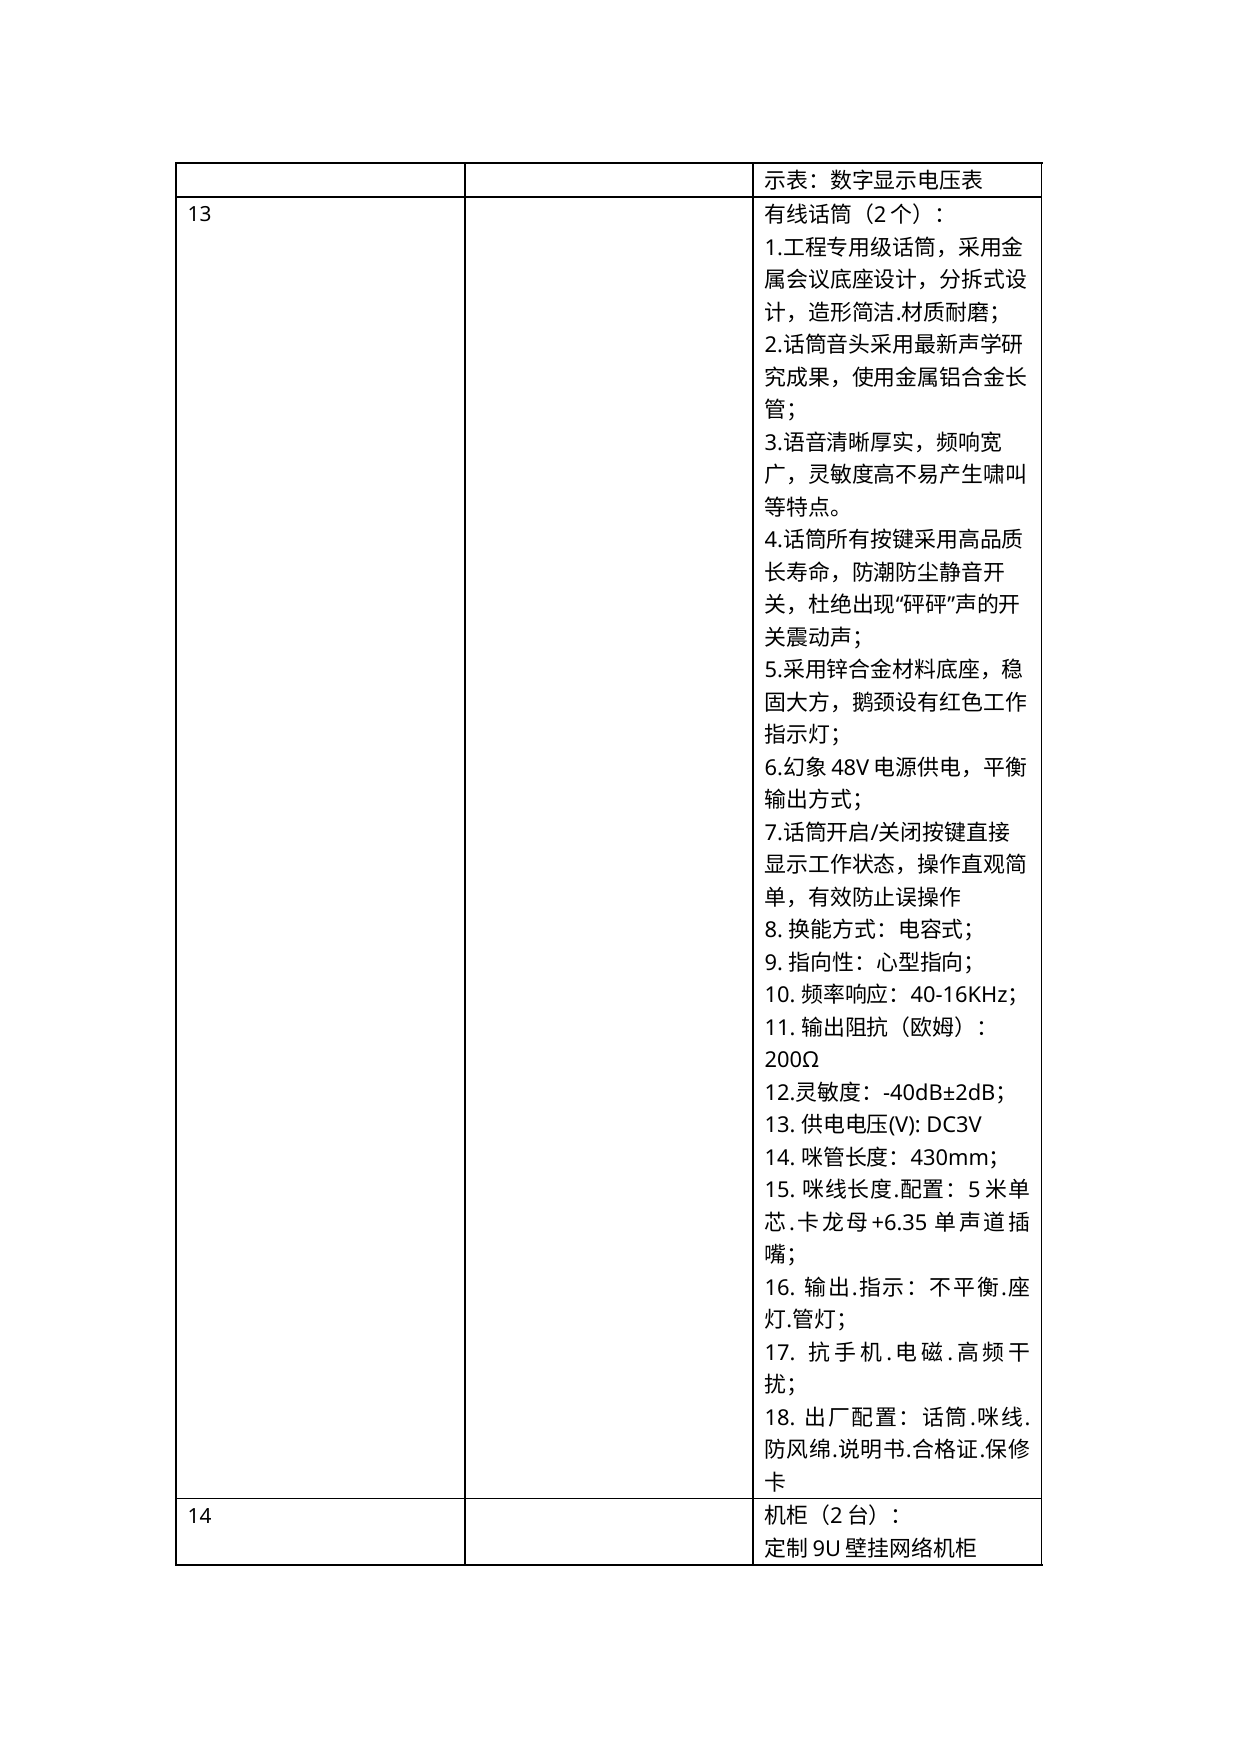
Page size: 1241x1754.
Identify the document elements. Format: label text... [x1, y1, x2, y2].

table_cell 机柜（2台）： 定制9U壁挂网络机柜 [754, 1499, 1041, 1564]
table_cell 有线话筒（2个）： 1.工程专用级话筒，采用金属会议底座设计，分拆式设计，造形简洁.材质耐磨； 2.话筒音头采用最新声学研究成果，使用金属铝合金长管； 3.语音清晰厚实，频响宽广，灵敏度高不易产生啸叫等特点。 4.话筒所有按键采用高品质长寿命，防潮防尘静音开关，杜绝出现“砰砰”声的开关震动声； 5.采用锌合金材料底座，稳固大方，鹅颈设有红色工作指示灯； 6.幻象48V电源供电，平衡输出方式； 7.话筒开启/关闭按键直接显示工作状态，操作直观简单，有效防止误操作 8. 换能方式：电容式； 9. 指向性：心型指向； 10. 频率响应：40-16KHz；11. 输出阻抗（欧姆）：200Ω 12.灵敏度：-40dB±2dB； 13. 供电电压(V): DC3V 14. 咪管长度：430mm； 15. 咪线长度.配置：5米单芯.卡龙母+6.35单声道插嘴； 16. 输出.指示：不平衡.座灯.管灯； 17. 抗手机.电磁.高频干扰； 18. 出厂配置：话筒.咪线.防风绵.说明书.合格证.保修卡 [754, 198, 1041, 1498]
table_cell [466, 164, 752, 196]
table_cell 12 [177, 164, 464, 196]
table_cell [754, 164, 1041, 196]
table_cell [466, 198, 752, 1498]
table_cell 14 [177, 1499, 464, 1564]
table_cell [466, 1499, 752, 1564]
table_cell 13 [177, 198, 464, 1498]
